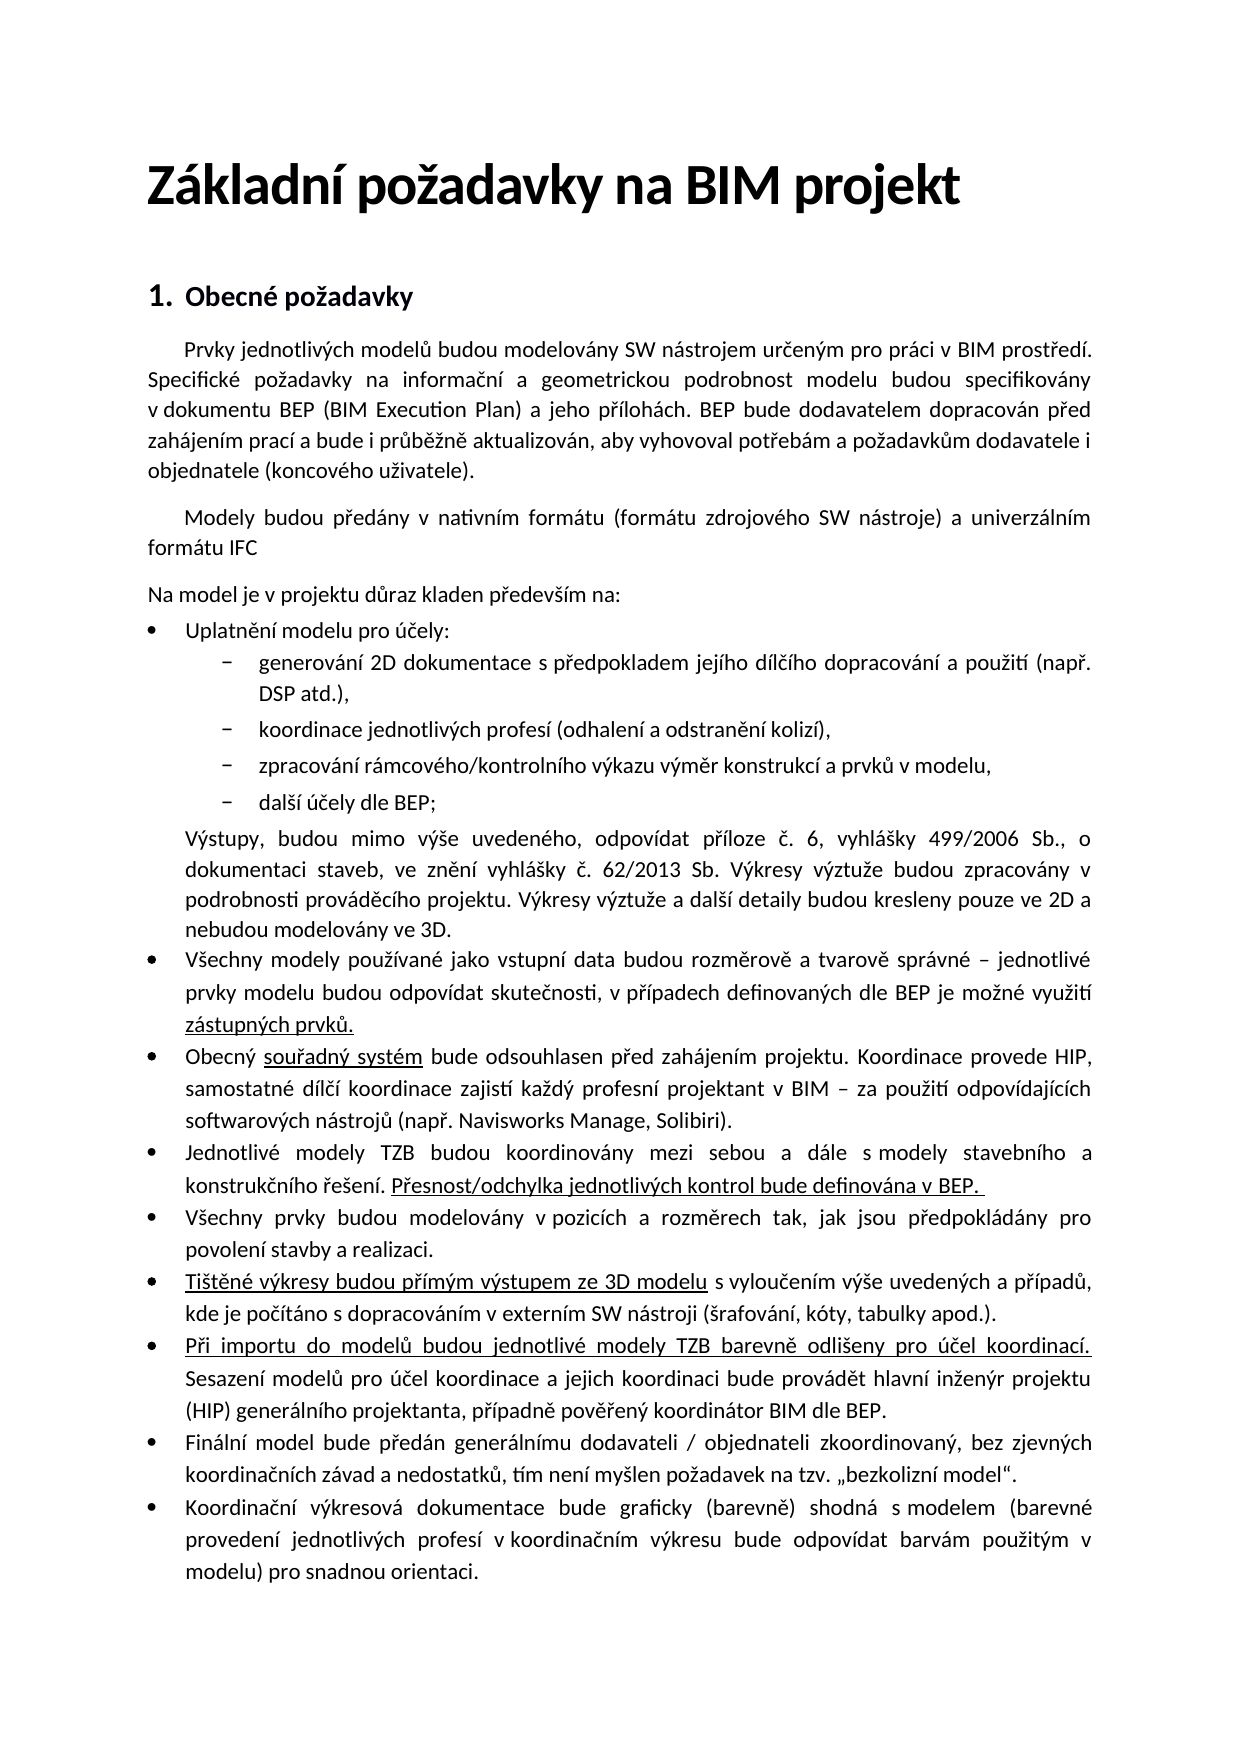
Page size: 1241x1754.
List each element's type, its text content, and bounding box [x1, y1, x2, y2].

text Prvky jednotlivých modelů budou modelovány SW nástrojem určeným pro práci v BIM prostředí. Specifické požadavky na informační a geometrickou podrobnost modelu budou specifikovány v dokumentu BEP (BIM Execution Plan) a jeho přílohách. BEP bude dodavatelem dopracován před zahájením prací a bude i průběžně aktualizován, aby vyhovoval potřebám a požadavkům dodavatele i objednatele (koncového uživatele). [148, 335, 1093, 484]
list Všechny prvky budou modelovány v pozicích a rozměrech tak, jak jsou předpokládány pro povolení stavby a realizaci. [148, 1203, 1093, 1263]
list Finální model bude předán generálnímu dodavateli / objednateli zkoordinovaný, bez zjevných koordinačních závad a nedostatků, tím není myšlen požadavek na tzv. „bezkolizní model“. [148, 1428, 1093, 1488]
list Uplatnění modelu pro účely: [148, 616, 1093, 644]
list zpracování rámcového/kontrolního výkazu výměr konstrukcí a prvků v modelu, [221, 752, 1093, 780]
text Modely budou předány v nativním formátu (formátu zdrojového SW nástroje) a univerzálním formátu IFC [148, 503, 1093, 561]
text Výstupy, budou mimo výše uvedeného, odpovídat příloze č. 6, vyhlášky 499/2006 Sb., o dokumentaci staveb, ve znění vyhlášky č. 62/2013 Sb. Výkresy výztuže budou zpracovány v podrobnosti prováděcího projektu. Výkresy výztuže a další detaily budou kresleny pouze ve 2D a nebudou modelovány ve 3D. [185, 824, 1093, 943]
list Při importu do modelů budou jednotlivé modely TZB barevně odlišeny pro účel koordinací. Sesazení modelů pro účel koordinace a jejich koordinaci bude provádět hlavní inženýr projektu (HIP) generálního projektanta, případně pověřený koordinátor BIM dle BEP. [148, 1332, 1093, 1424]
list další účely dle BEP; [221, 788, 1093, 816]
list Tištěné výkresy budou přímým výstupem ze 3D modelu s vyloučením výše uvedených a případů, kde je počítáno s dopracováním v externím SW nástroji (šrafování, kóty, tabulky apod.). [148, 1267, 1093, 1327]
list Všechny modely používané jako vstupní data budou rozměrově a tvarově správné – jednotlivé prvky modelu budou odpovídat skutečnosti, v případech definovaných dle BEP je možné využití zástupných prvků. [148, 945, 1093, 1038]
list Koordinační výkresová dokumentace bude graficky (barevně) shodná s modelem (barevné provedení jednotlivých profesí v koordinačním výkresu bude odpovídat barvám použitým v modelu) pro snadnou orientaci. [148, 1493, 1093, 1585]
subtitle Obecné požadavky [148, 274, 1093, 315]
list koordinace jednotlivých profesí (odhalení a odstranění kolizí), [221, 715, 1093, 743]
text Na model je v projektu důraz kladen především na: [148, 580, 1093, 608]
title Základní požadavky na BIM projekt [148, 148, 1093, 219]
list generování 2D dokumentace s předpokladem jejího dílčího dopracování a použití (např. DSP atd.), [221, 648, 1093, 707]
list Jednotlivé modely TZB budou koordinovány mezi sebou a dále s modely stavebního a konstrukčního řešení. Přesnost/odchylka jednotlivých kontrol bude definována v BEP. [148, 1138, 1093, 1199]
list Obecný souřadný systém bude odsouhlasen před zahájením projektu. Koordinace provede HIP, samostatné dílčí koordinace zajistí každý profesní projektant v BIM – za použití odpovídajících softwarových nástrojů (např. Navisworks Manage, Solibiri). [148, 1042, 1093, 1134]
